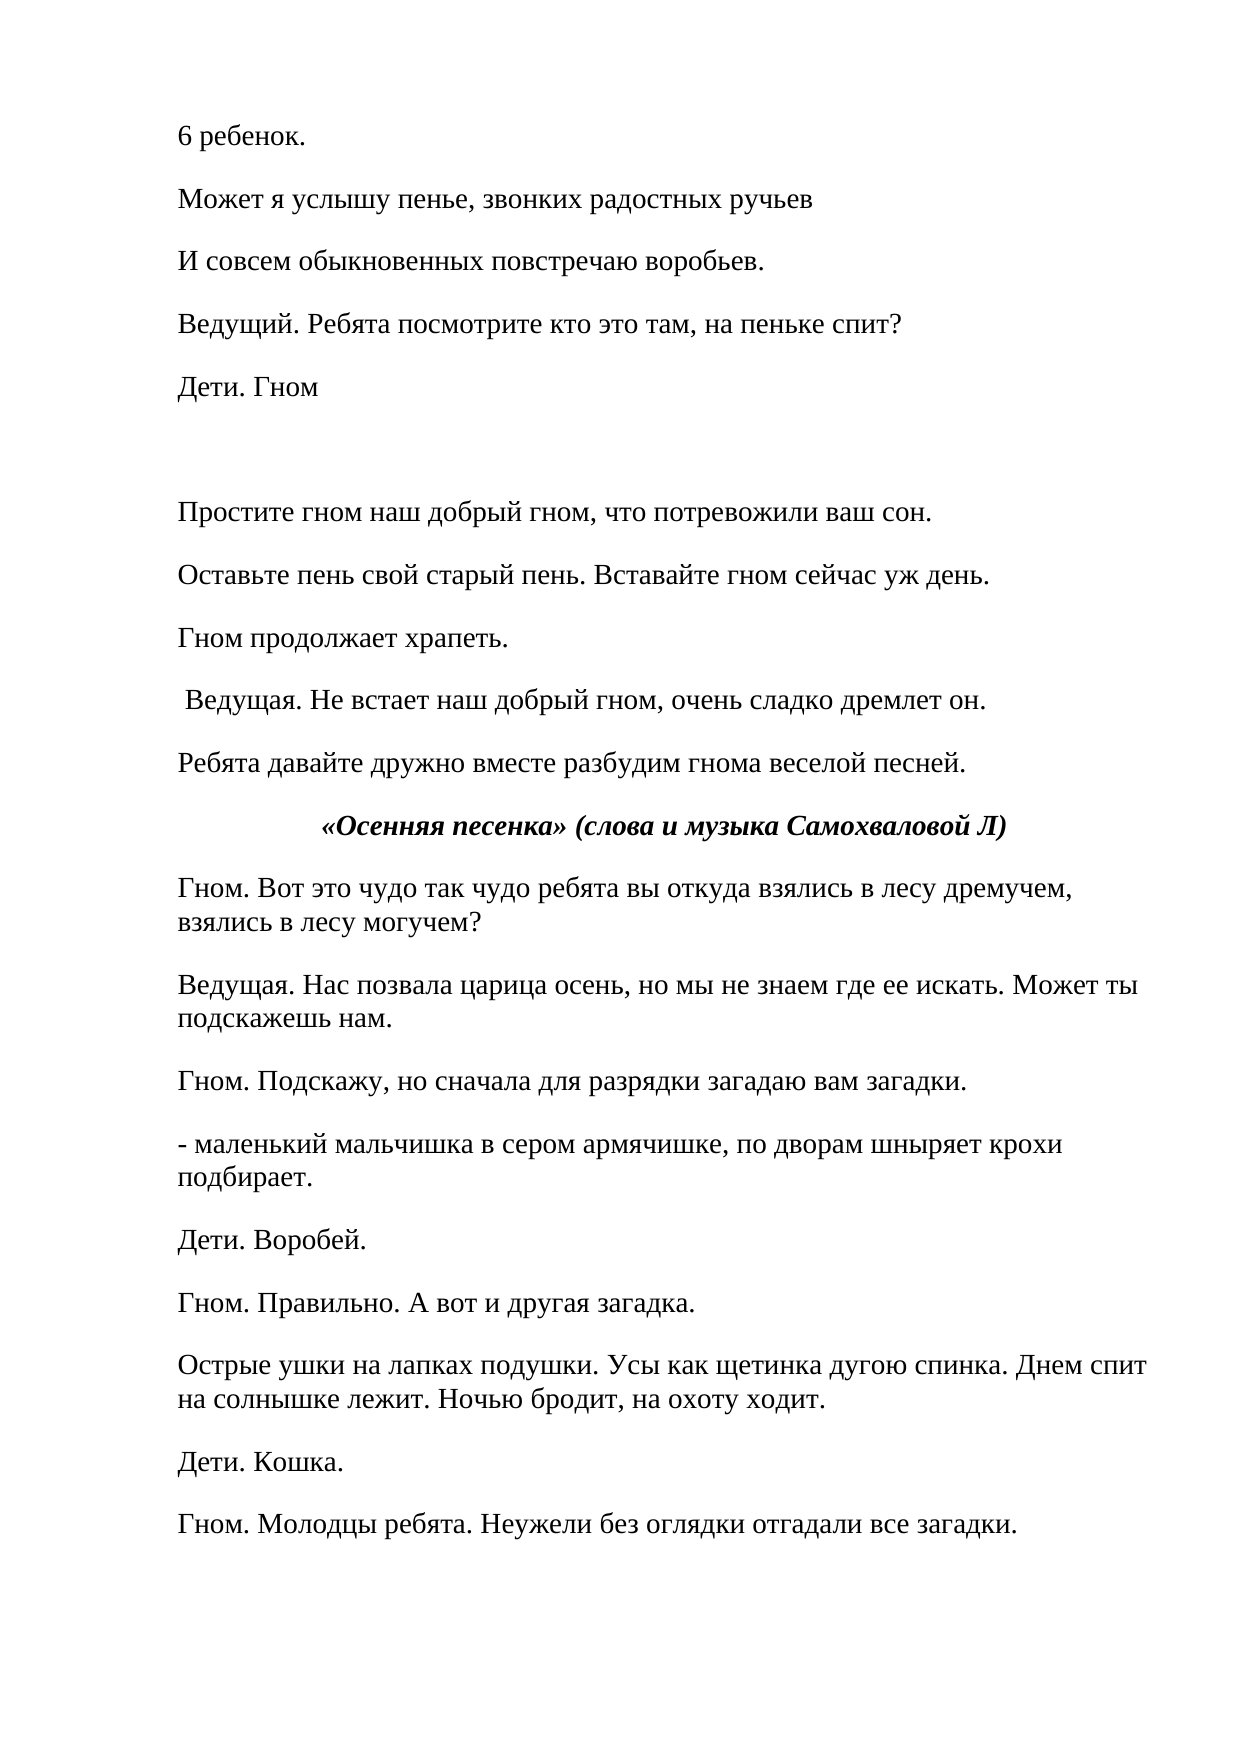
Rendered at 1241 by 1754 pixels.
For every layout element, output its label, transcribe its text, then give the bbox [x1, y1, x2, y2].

text Дети. Гном [177, 369, 1152, 402]
text Ведущий. Ребята посмотрите кто это там, на пеньке спит? [177, 306, 1152, 340]
text Гном. Подскажу, но сначала для разрядки загадаю вам загадки. [177, 1063, 1152, 1097]
text Гном продолжает храпеть. [177, 620, 1152, 653]
text Ведущая. Не встает наш добрый гном, очень сладко дремлет он. [177, 682, 1152, 716]
text Острые ушки на лапках подушки. Усы как щетинка дугою спинка. Днем спит на солнышке лежит. Ночью бродит, на охоту ходит. [177, 1347, 1152, 1414]
text Может я услышу пенье, звонких радостных ручьев [177, 181, 1152, 214]
text Гном. Молодцы ребята. Неужели без оглядки отгадали все загадки. [177, 1506, 1152, 1540]
text И совсем обыкновенных повстречаю воробьев. [177, 243, 1152, 277]
text Гном. Вот это чудо так чудо ребята вы откуда взялись в лесу дремучем, взялись в лесу могучем? [177, 871, 1152, 938]
text 6 ребенок. [177, 118, 1152, 152]
text Простите гном наш добрый гном, что потревожили ваш сон. [177, 494, 1152, 528]
text Дети. Кошка. [177, 1444, 1152, 1477]
text «Осенняя песенка» (слова и музыка Самохваловой Л) [177, 808, 1152, 841]
text Дети. Воробей. [177, 1222, 1152, 1256]
text - маленький мальчишка в сером армячишке, по дворам шныряет крохи подбирает. [177, 1126, 1152, 1193]
text Гном. Правильно. А вот и другая загадка. [177, 1285, 1152, 1318]
text Ребята давайте дружно вместе разбудим гнома веселой песней. [177, 745, 1152, 779]
text Оставьте пень свой старый пень. Вставайте гном сейчас уж день. [177, 557, 1152, 591]
text Ведущая. Нас позвала царица осень, но мы не знаем где ее искать. Может ты подскажешь нам. [177, 967, 1152, 1034]
